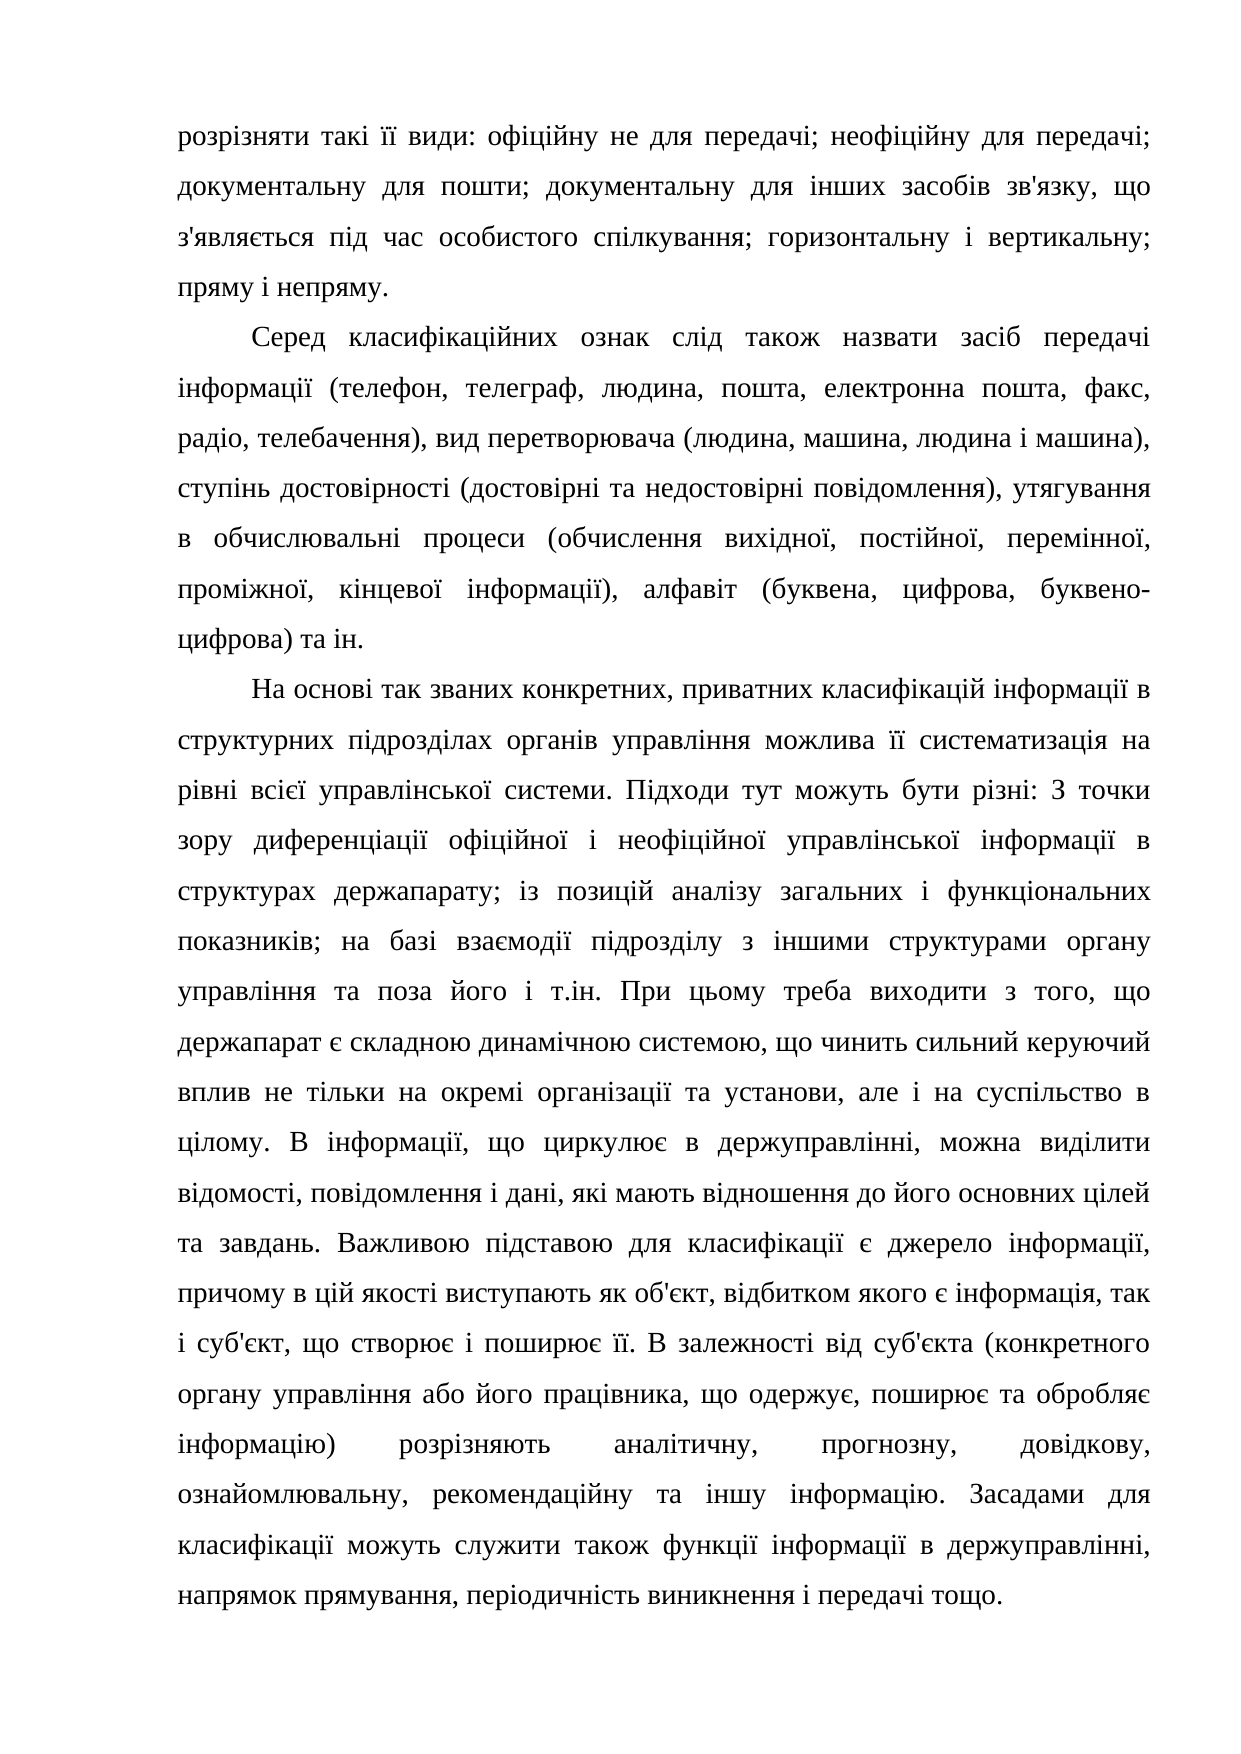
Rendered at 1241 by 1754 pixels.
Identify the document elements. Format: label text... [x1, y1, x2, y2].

text На основі так званих конкретних, приватних класифікацій інформації в структурних підрозділах органів управління можлива її систематизація на рівні всієї управлінської системи. Підходи тут можуть бути різні: З точки зору диференціації офіційної і неофіційної управлінської інформації в структурах держапарату; із позицій аналізу загальних і функціональних показників; на базі взаємодії підрозділу з іншими структурами органу управління та поза його і т.ін. При цьому треба виходити з того, що держапарат є складною динамічною системою, що чинить сильний керуючий вплив не тільки на окремі організації та установи, але і на суспільство в цілому. В інформації, що циркулює в держуправлінні, можна виділити відомості, повідомлення і дані, які мають відношення до його основних цілей та завдань. Важливою підставою для класифікації є джерело інформації, причому в цій якості виступають як об'єкт, відбитком якого є інформація, так і суб'єкт, що створює і поширює її. В залежності від суб'єкта (конкретного органу управління або його працівника, що одержує, поширює та обробляє інформацію) розрізняють аналітичну, прогнозну, довідкову, ознайомлювальну, рекомендаційну та іншу інформацію. Засадами для класифікації можуть служити також функції інформації в держуправлінні, напрямок прямування, періодичність виникнення і передачі тощо. [177, 672, 1152, 1611]
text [177, 118, 1152, 303]
text Серед класифікаційних ознак слід також назвати засіб передачі інформації (телефон, телеграф, людина, пошта, електронна пошта, факс, радіо, телебачення), вид перетворювача (людина, машина, людина і машина), ступінь достовірності (достовірні та недостовірні повідомлення), утягування в обчислювальні процеси (обчислення вихідної, постійної, перемінної, проміжної, кінцевої інформації), алфавіт (буквена, цифрова, буквено-цифрова) та ін. [177, 319, 1152, 655]
